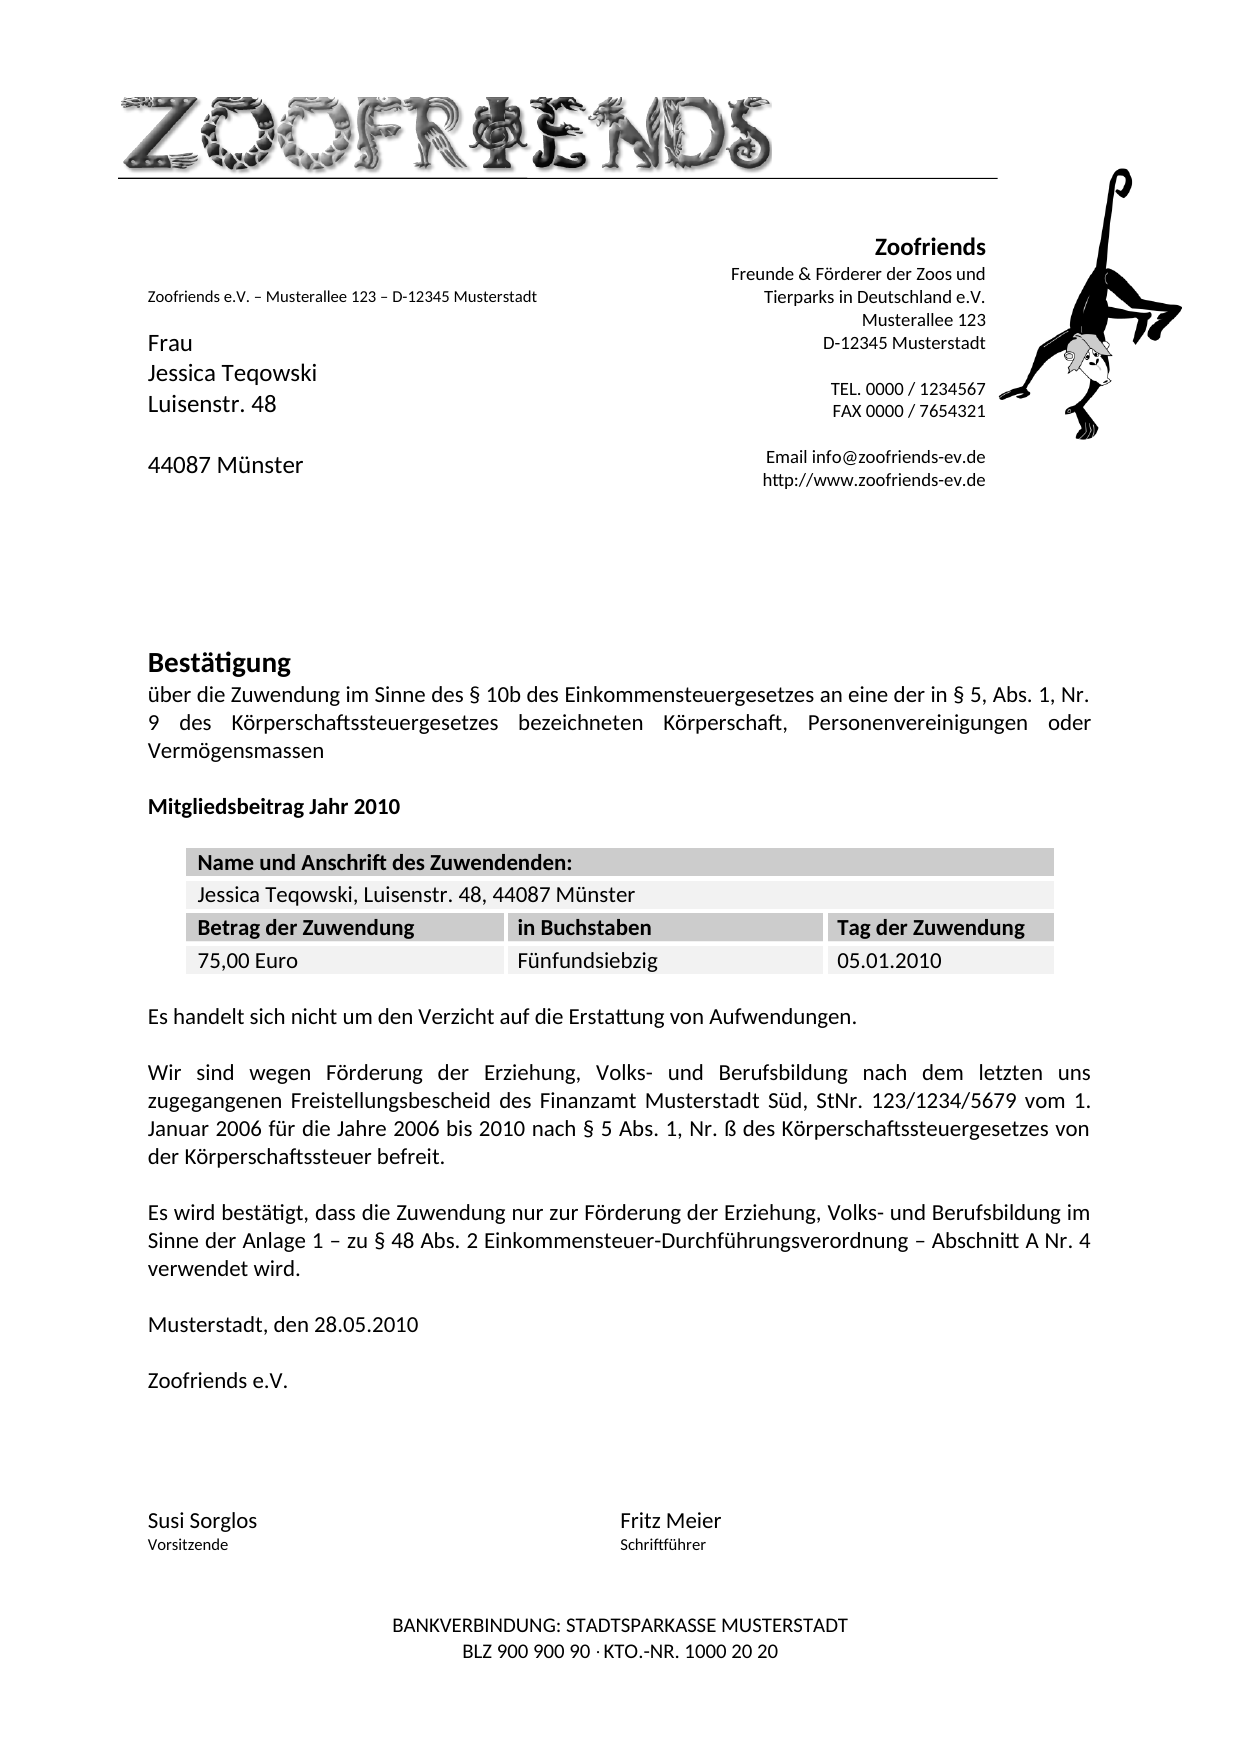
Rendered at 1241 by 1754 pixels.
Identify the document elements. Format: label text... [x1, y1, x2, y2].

text Vorsitzende Schriftführer [148, 1534, 1093, 1555]
text Susi Sorglos Fritz Meier [148, 1506, 1093, 1534]
table_cell Fünfundsiebzig [508, 946, 823, 974]
table_cell 75,00 Euro [186, 946, 504, 974]
text Es handelt sich nicht um den Verzicht auf die Erstattung von Aufwendungen. [148, 1002, 1093, 1030]
text Zoofriends e.V. [148, 1366, 1093, 1394]
table_cell 05.01.2010 [828, 946, 1054, 974]
table_cell Jessica Teqowski, Luisenstr. 48, 44087 Münster [186, 881, 1054, 909]
text Bestätigung [148, 644, 1093, 680]
text Musterstadt, den 28.05.2010 [148, 1310, 1093, 1338]
text Mitgliedsbeitrag Jahr 2010 [148, 792, 1093, 820]
table_cell in Buchstaben [508, 913, 823, 941]
table_header Name und Anschrift des Zuwendenden: [186, 848, 1054, 876]
table_cell Betrag der Zuwendung [186, 913, 504, 941]
picture [997, 160, 1183, 445]
text Es wird bestätigt, dass die Zuwendung nur zur Förderung der Erziehung, Volks- und Berufsbildung im Sinne der Anlage 1 – zu § 48 Abs. 2 Einkommensteuer-Durchführungsverordnung – Abschnitt A Nr. 4 verwendet wird. [148, 1198, 1093, 1282]
text Wir sind wegen Förderung der Erziehung, Volks- und Berufsbildung nach dem letzten uns zugegangenen Freistellungsbescheid des Finanzamt Musterstadt Süd, StNr. 123/1234/5679 vom 1. Januar 2006 für die Jahre 2006 bis 2010 nach § 5 Abs. 1, Nr. ß des Körperschaftssteuergesetzes von der Körperschaftssteuer befreit. [148, 1058, 1093, 1170]
table_cell Tag der Zuwendung [828, 913, 1054, 941]
text über die Zuwendung im Sinne des § 10b des Einkommensteuergesetzes an eine der in § 5, Abs. 1, Nr. 9 des Körperschaftssteuergesetzes bezeichneten Körperschaft, Personenvereinigungen oder Vermögensmassen [148, 680, 1093, 764]
